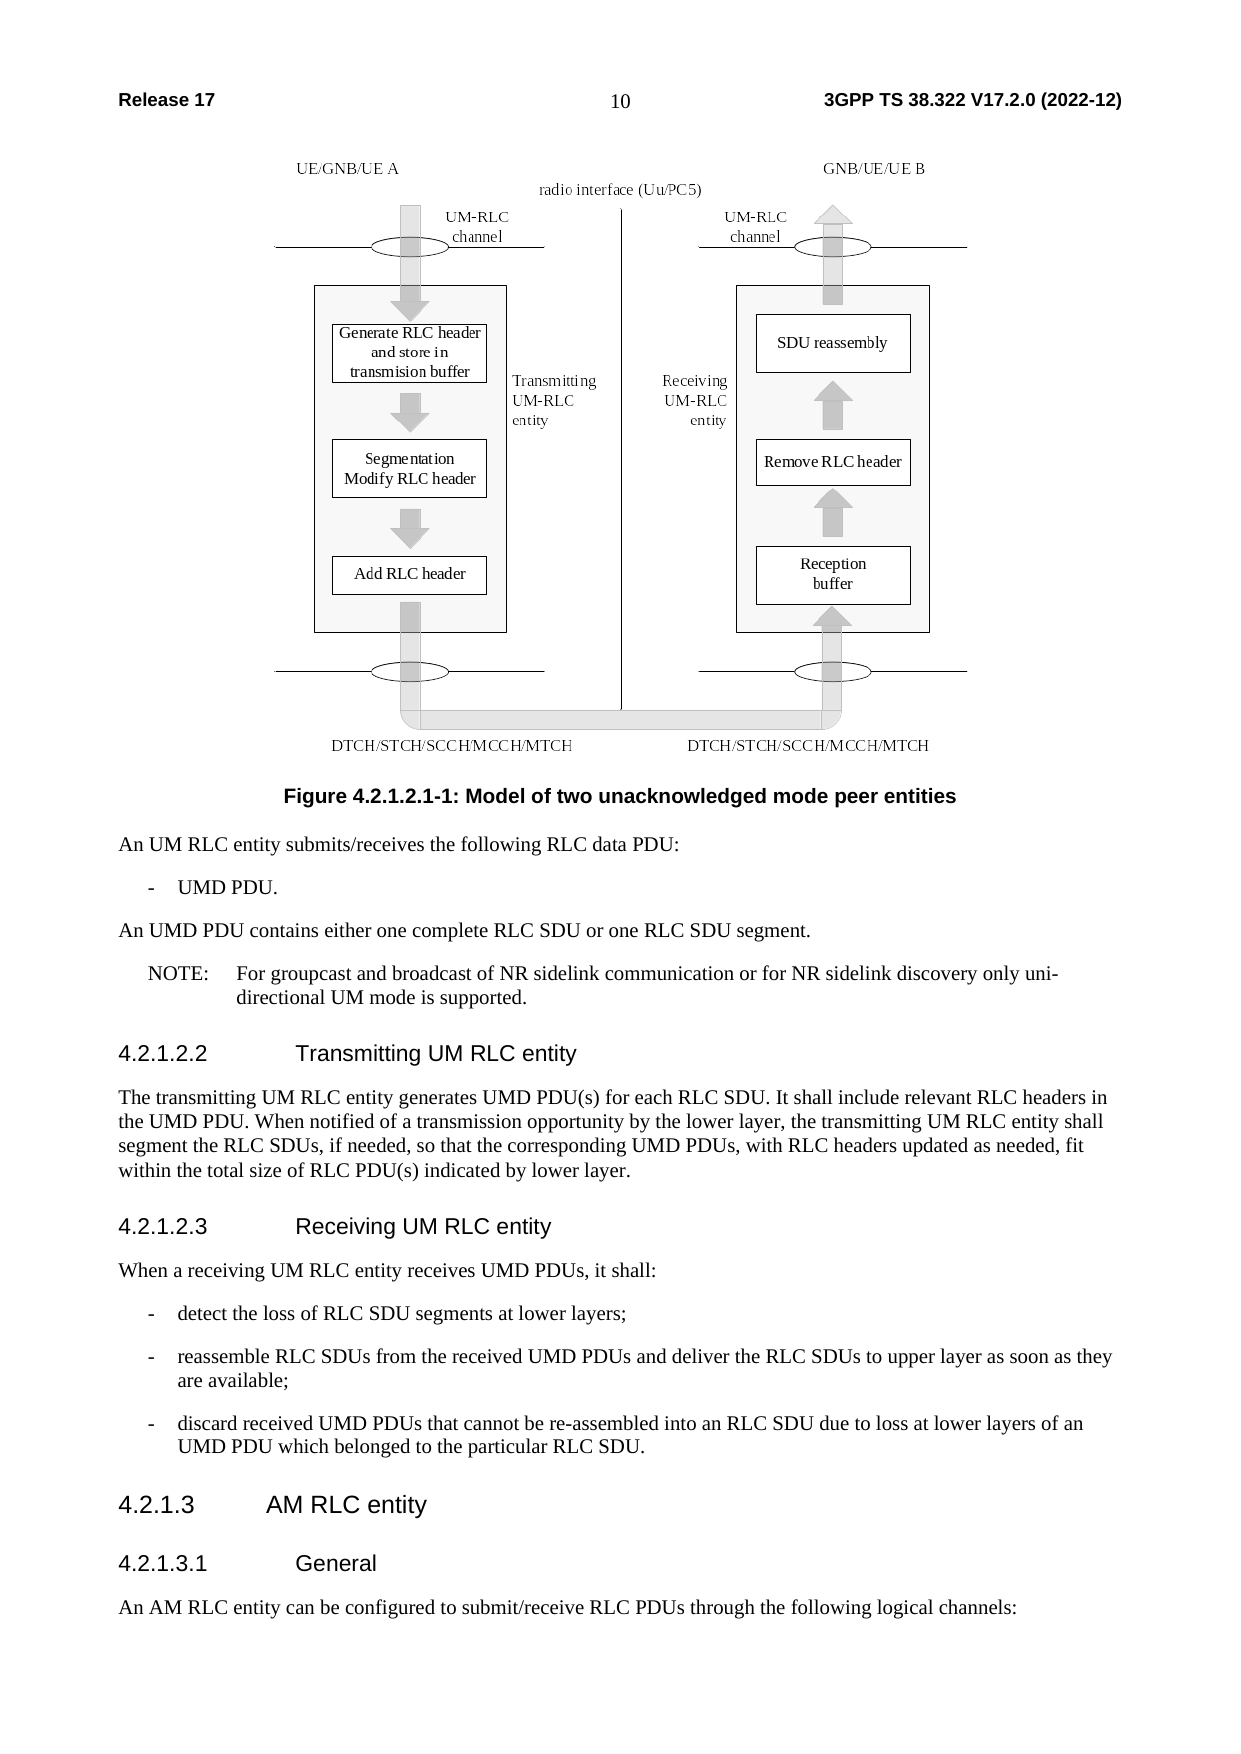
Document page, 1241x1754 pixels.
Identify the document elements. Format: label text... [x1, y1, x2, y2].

text An UM RLC entity submits/receives the following RLC data PDU: [118, 832, 1122, 856]
text NOTE: For groupcast and broadcast of NR sidelink communication or for NR sidelink discovery only uni-directional UM mode is supported. [148, 961, 1122, 1009]
text - discard received UMD PDUs that cannot be re-assembled into an RLC SDU due to loss at lower layers of an UMD PDU which belonged to the particular RLC SDU. [148, 1410, 1122, 1458]
text - UMD PDU. [148, 875, 1122, 899]
subtitle 4.2.1.2.2 Transmitting UM RLC entity [118, 1040, 1122, 1067]
subtitle 4.2.1.3.1 General [118, 1550, 1122, 1576]
text - detect the loss of RLC SDU segments at lower layers; [148, 1301, 1122, 1325]
text Figure 4.2.1.2.1-1: Model of two unacknowledged mode peer entities [118, 783, 1122, 807]
subtitle 4.2.1.2.3 Receiving UM RLC entity [118, 1213, 1122, 1239]
text An UMD PDU contains either one complete RLC SDU or one RLC SDU segment. [118, 918, 1122, 942]
text When a receiving UM RLC entity receives UMD PDUs, it shall: [118, 1258, 1122, 1282]
subtitle 4.2.1.3 AM RLC entity [118, 1490, 1122, 1518]
text The transmitting UM RLC entity generates UMD PDU(s) for each RLC SDU. It shall include relevant RLC headers in the UMD PDU. When notified of a transmission opportunity by the lower layer, the transmitting UM RLC entity shall segment the RLC SDUs, if needed, so that the corresponding UMD PDUs, with RLC headers updated as needed, fit within the total size of RLC PDU(s) indicated by lower layer. [118, 1085, 1122, 1182]
text An AM RLC entity can be configured to submit/receive RLC PDUs through the following logical channels: [118, 1595, 1122, 1619]
text - reassemble RLC SDUs from the received UMD PDUs and deliver the RLC SDUs to upper layer as soon as they are available; [148, 1343, 1122, 1392]
